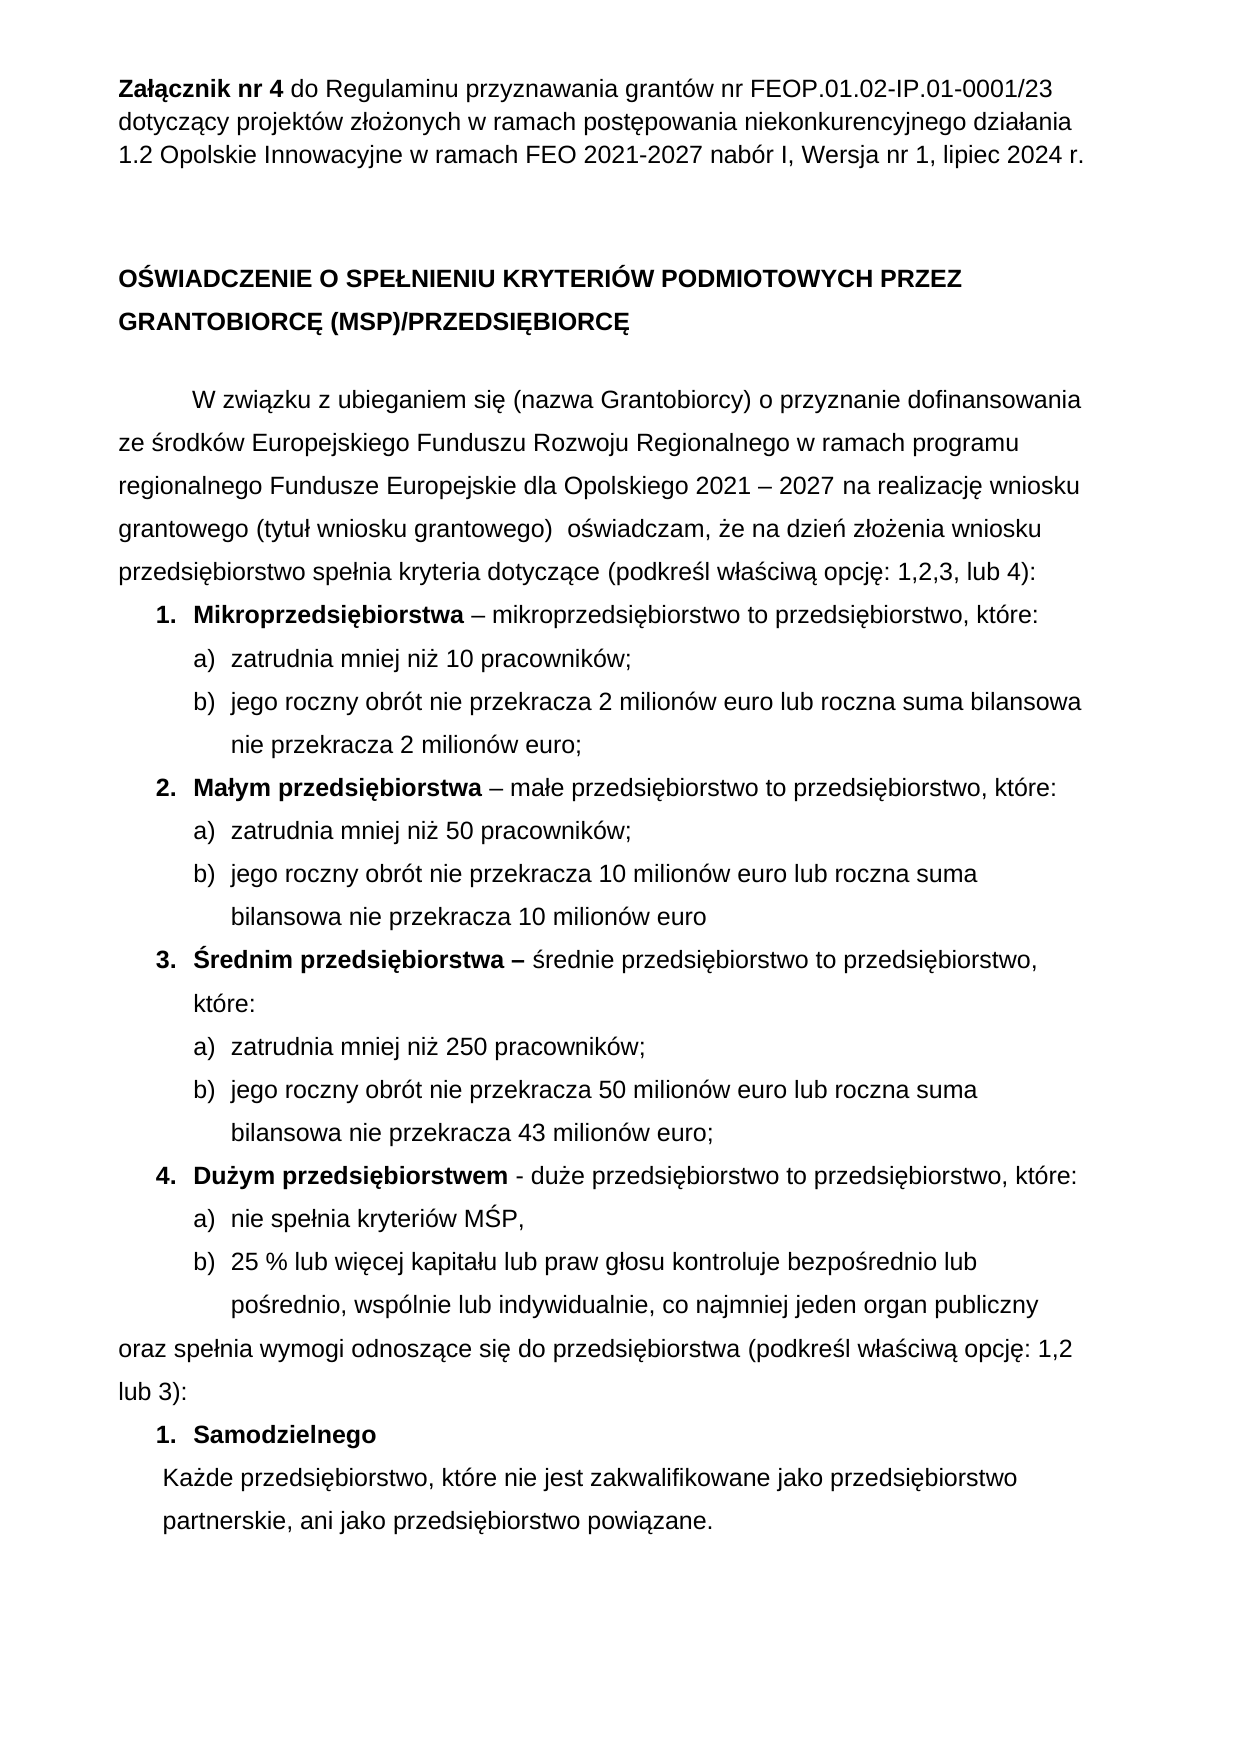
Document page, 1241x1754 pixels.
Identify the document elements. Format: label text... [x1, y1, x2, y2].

list jego roczny obrót nie przekracza 10 milionów euro lub roczna suma bilansowa nie przekracza 10 milionów euro [193, 859, 1093, 931]
list nie spełnia kryteriów MŚP, [193, 1204, 1093, 1233]
list jego roczny obrót nie przekracza 2 milionów euro lub roczna suma bilansowa nie przekracza 2 milionów euro; [193, 687, 1093, 758]
list 25 % lub więcej kapitału lub praw głosu kontroluje bezpośrednio lub pośrednio, wspólnie lub indywidualnie, co najmniej jeden organ publiczny [193, 1247, 1093, 1319]
list zatrudnia mniej niż 50 pracowników; [193, 816, 1093, 845]
list jego roczny obrót nie przekracza 50 milionów euro lub roczna suma bilansowa nie przekracza 43 milionów euro; [193, 1075, 1093, 1147]
list zatrudnia mniej niż 10 pracowników; [193, 643, 1093, 672]
list Średnim przedsiębiorstwa – średnie przedsiębiorstwo to przedsiębiorstwo, które: [156, 945, 1093, 1017]
text Każde przedsiębiorstwo, które nie jest zakwalifikowane jako przedsiębiorstwo partnerskie, ani jako przedsiębiorstwo powiązane. [87, 1463, 1093, 1535]
text oraz spełnia wymogi odnoszące się do przedsiębiorstwa (podkreśl właściwą opcję: 1,2 lub 3): [118, 1333, 1093, 1405]
list Mikroprzedsiębiorstwa – mikroprzedsiębiorstwo to przedsiębiorstwo, które: [156, 600, 1093, 629]
list Małym przedsiębiorstwa – małe przedsiębiorstwo to przedsiębiorstwo, które: [156, 773, 1093, 802]
text W związku z ubieganiem się (nazwa Grantobiorcy) o przyznanie dofinansowania ze środków Europejskiego Funduszu Rozwoju Regionalnego w ramach programu regionalnego Fundusze Europejskie dla Opolskiego 2021 – 2027 na realizację wniosku grantowego (tytuł wniosku grantowego) oświadczam, że na dzień złożenia wniosku przedsiębiorstwo spełnia kryteria dotyczące (podkreśl właściwą opcję: 1,2,3, lub 4): [118, 385, 1093, 586]
list Samodzielnego [156, 1420, 1093, 1448]
list zatrudnia mniej niż 250 pracowników; [193, 1032, 1093, 1060]
list Dużym przedsiębiorstwem - duże przedsiębiorstwo to przedsiębiorstwo, które: [156, 1161, 1093, 1190]
subtitle OŚWIADCZENIE O SPEŁNIENIU KRYTERIÓW PODMIOTOWYCH PRZEZ GRANTOBIORCĘ (MSP)/PRZEDSIĘBIORCĘ [118, 263, 1093, 335]
